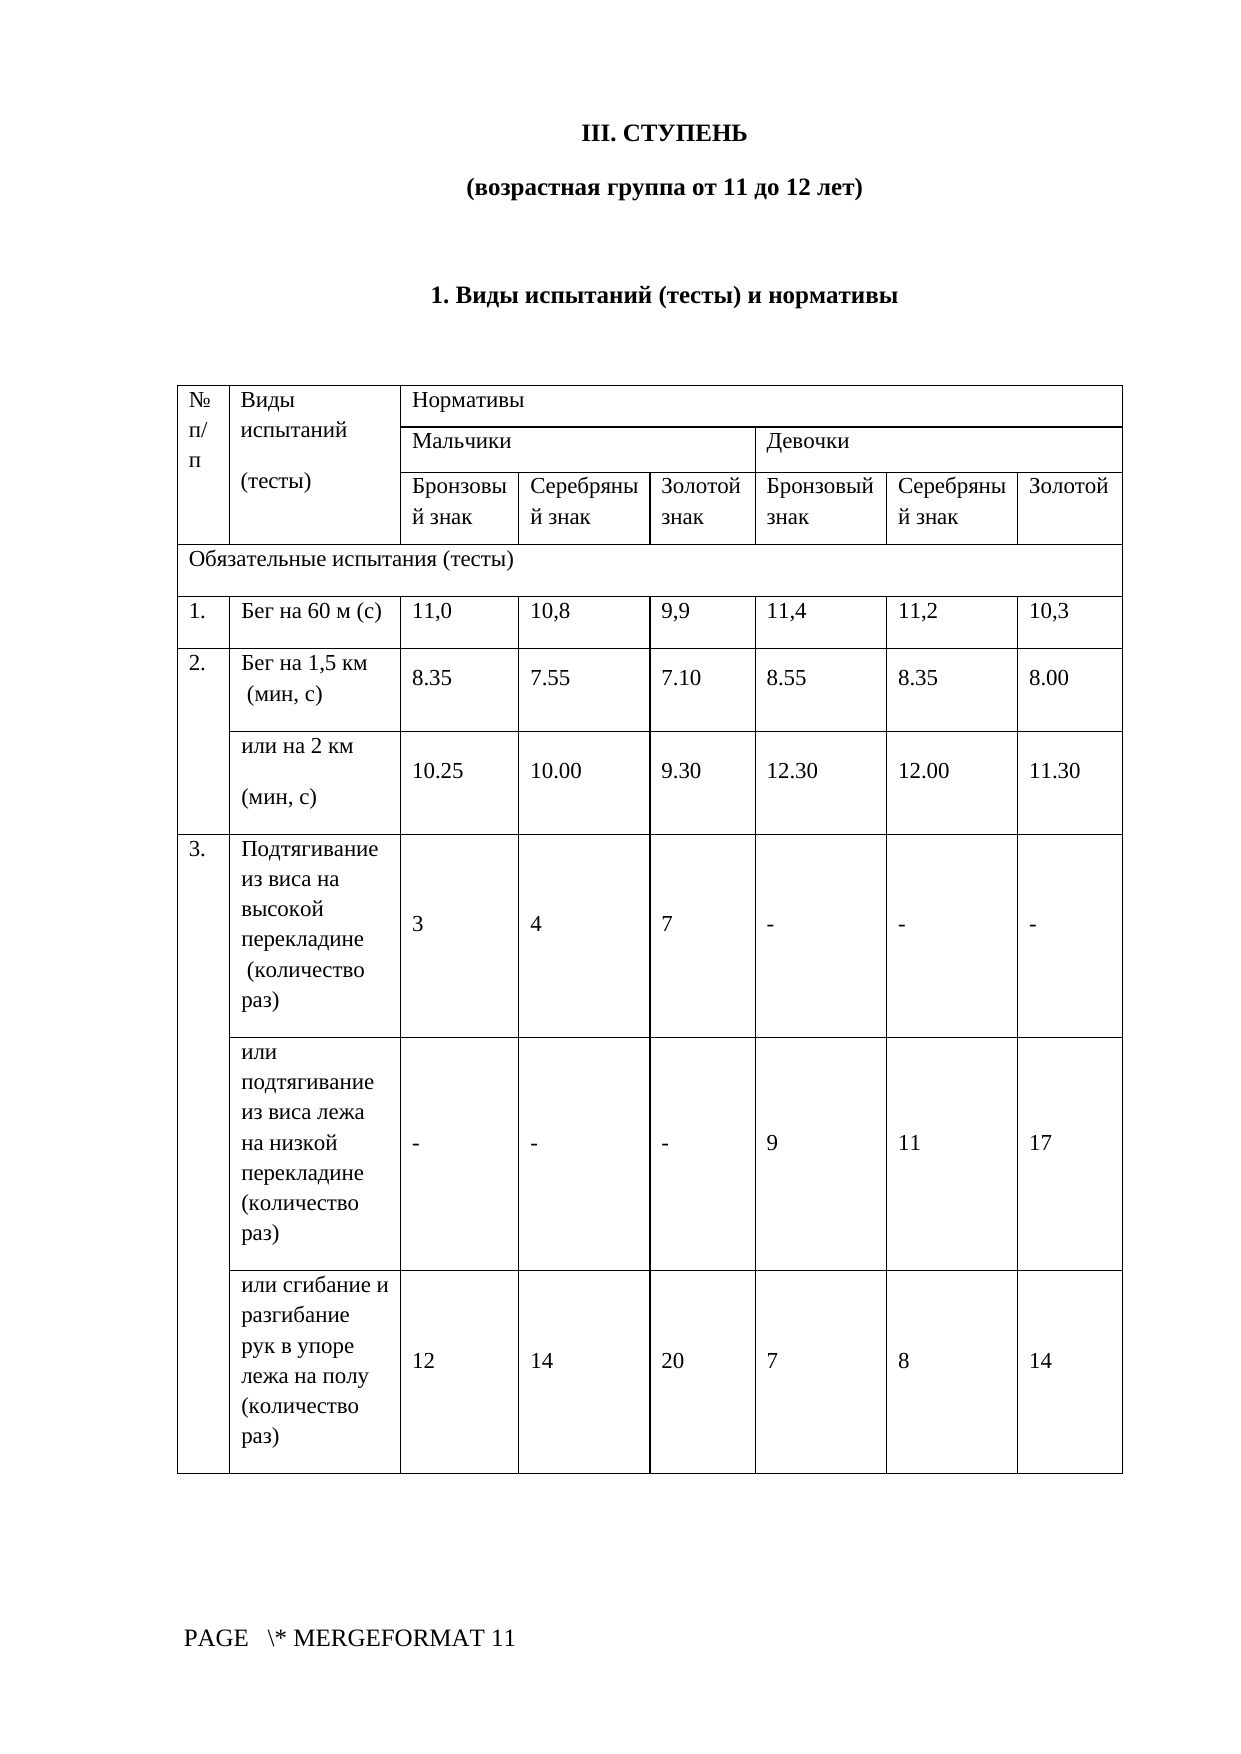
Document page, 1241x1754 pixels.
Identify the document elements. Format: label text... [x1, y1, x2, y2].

table_cell Золотой знак [1018, 473, 1122, 544]
table_cell Серебряный знак [887, 473, 1017, 544]
table_cell 11.30 [1018, 732, 1122, 834]
text III. СТУПЕНЬ [177, 118, 1152, 147]
table_cell 7.10 [651, 649, 755, 731]
table_cell 11,2 [887, 597, 1017, 648]
text 1. Виды испытаний (тесты) и нормативы [177, 280, 1152, 308]
table_cell - [756, 835, 886, 1037]
table_cell Бронзовый знак [401, 473, 518, 544]
table_cell 12 [401, 1271, 518, 1473]
table_cell 8.35 [401, 649, 518, 731]
table_cell Подтягивание из виса на высокой перекладине (количество раз) [230, 835, 400, 1037]
table_cell 12.30 [756, 732, 886, 834]
table_cell 9 [756, 1038, 886, 1270]
table_cell Обязательные испытания (тесты) [178, 545, 1122, 596]
table_cell Мальчики [401, 428, 755, 472]
table_cell - [519, 1038, 649, 1270]
table_cell 3 [401, 835, 518, 1037]
table_cell 11,0 [401, 597, 518, 648]
table_cell Бег на (с) [230, 597, 400, 648]
table_cell 14 [1018, 1271, 1122, 1473]
table_cell - [651, 1038, 755, 1270]
table_cell Бронзовый знак [756, 473, 886, 544]
table_cell 7.55 [519, 649, 649, 731]
table_header № п/п [178, 386, 229, 544]
table_cell 3. [178, 835, 229, 1473]
table_cell 11,4 [756, 597, 886, 648]
table_cell - [887, 835, 1017, 1037]
table_cell 9,9 [651, 597, 755, 648]
table_cell Золотой знак [651, 473, 755, 544]
table_cell 4 [519, 835, 649, 1037]
table_cell 11 [887, 1038, 1017, 1270]
table_cell 9.30 [651, 732, 755, 834]
table_cell Бег на 1,5 км (мин, с) [230, 649, 400, 731]
table_cell - [1018, 835, 1122, 1037]
table_cell 8.35 [887, 649, 1017, 731]
table_cell 10.00 [519, 732, 649, 834]
table_cell 1. [178, 597, 229, 648]
text (возрастная группа от 11 до 12 лет) [177, 172, 1152, 201]
table_cell 2. [178, 649, 229, 834]
table_header Нормативы [401, 386, 1122, 426]
table_cell или на (мин, с) [230, 732, 400, 834]
table_cell Серебряный знак [519, 473, 649, 544]
table_cell 8 [887, 1271, 1017, 1473]
table_cell 10,8 [519, 597, 649, 648]
table_cell 8.00 [1018, 649, 1122, 731]
table_cell 8.55 [756, 649, 886, 731]
table_cell 7 [756, 1271, 886, 1473]
table_cell 17 [1018, 1038, 1122, 1270]
table_cell Девочки [756, 428, 1122, 472]
table_cell 14 [519, 1271, 649, 1473]
table_cell - [401, 1038, 518, 1270]
table_cell или сгибание и разгибание рук в упоре лежа на полу (количество раз) [230, 1271, 400, 1473]
table_cell 7 [651, 835, 755, 1037]
table_header Виды испытаний (тесты) [230, 386, 400, 544]
table_cell 20 [651, 1271, 755, 1473]
table_cell 10,3 [1018, 597, 1122, 648]
table_cell 10.25 [401, 732, 518, 834]
table_cell 12.00 [887, 732, 1017, 834]
table_cell или подтягивание из виса лежа на низкой перекладине (количество раз) [230, 1038, 400, 1270]
